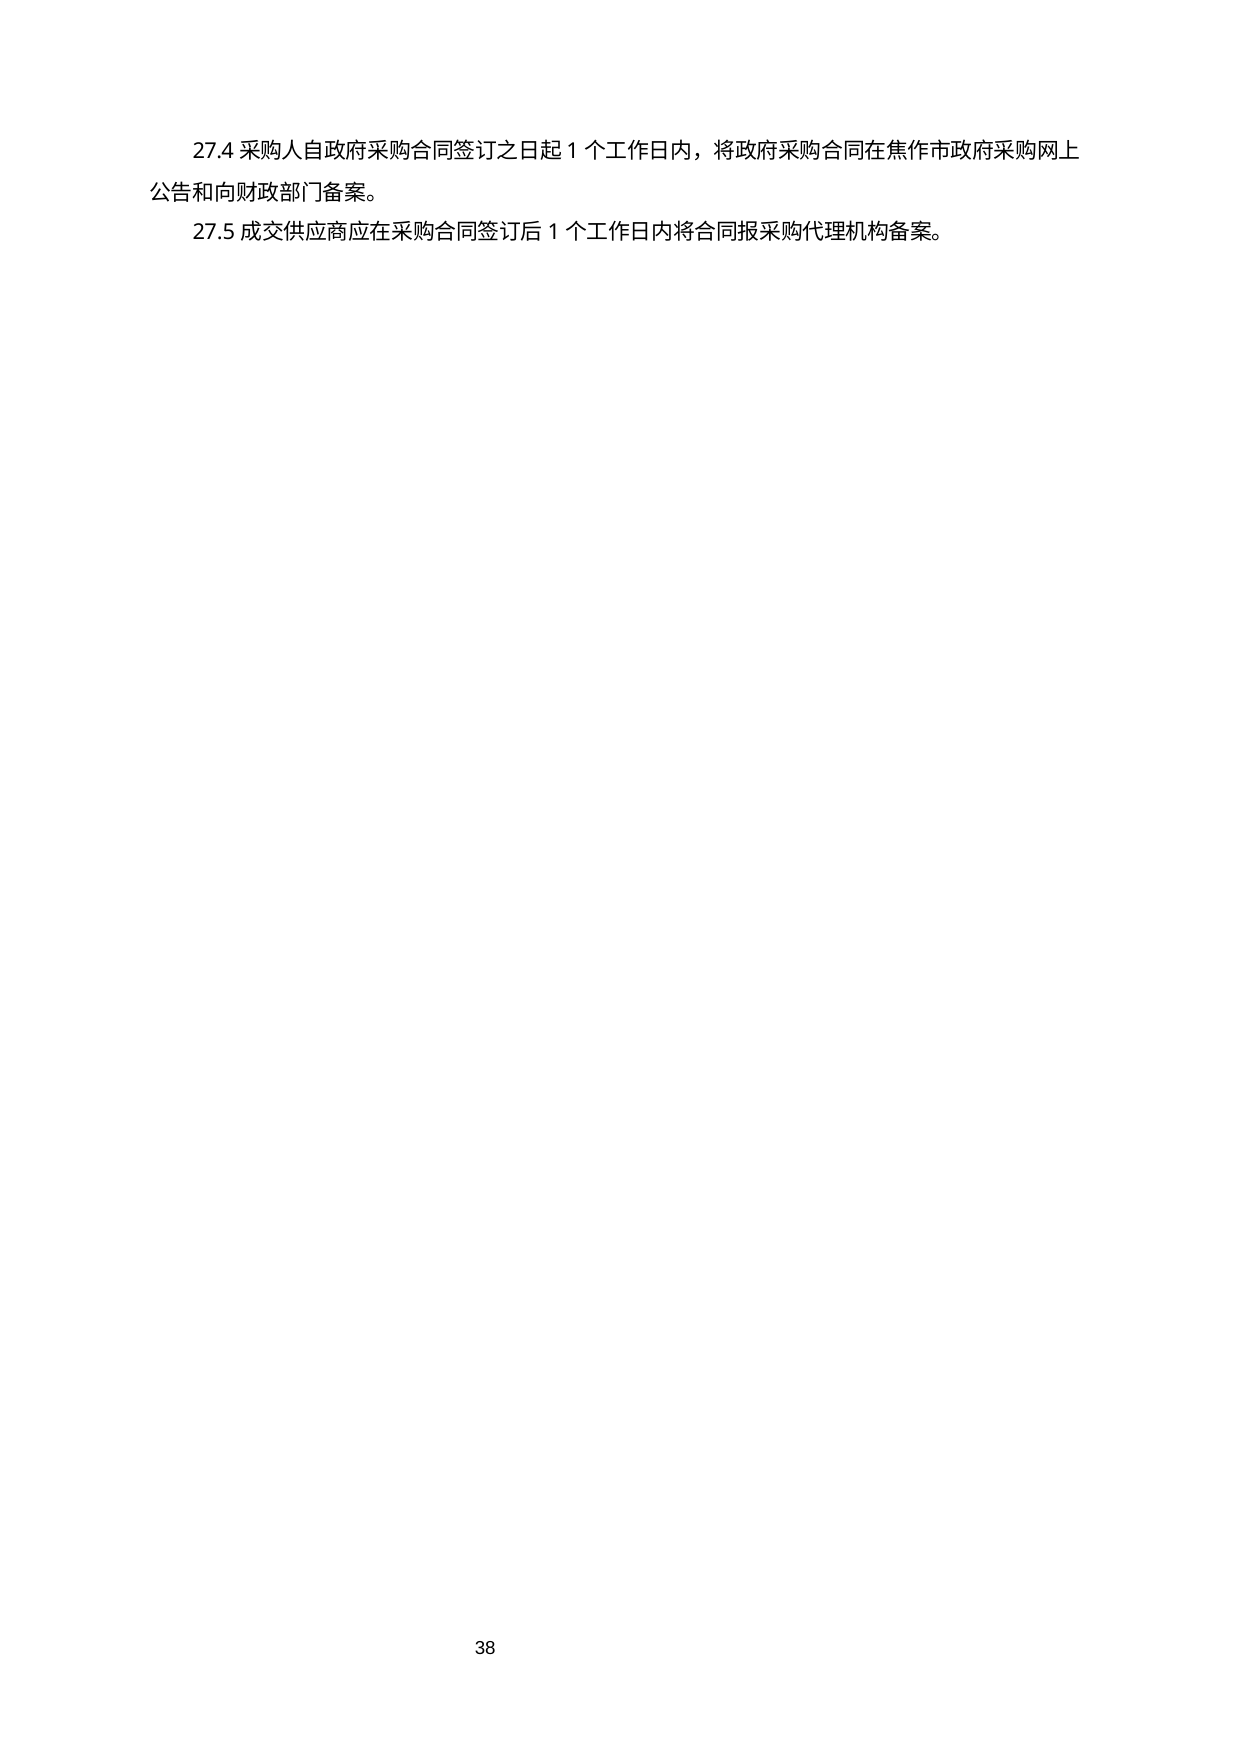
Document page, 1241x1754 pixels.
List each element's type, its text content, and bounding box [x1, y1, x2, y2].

text 27.5 成交供应商应在采购合同签订后 1 个工作日内将合同报采购代理机构备案。 [192, 216, 1101, 245]
text 27.4 采购人自政府采购合同签订之日起 1 个工作日内，将政府采购合同在焦作市政府采购网上 公告和向财政部门备案。 [149, 133, 1093, 206]
